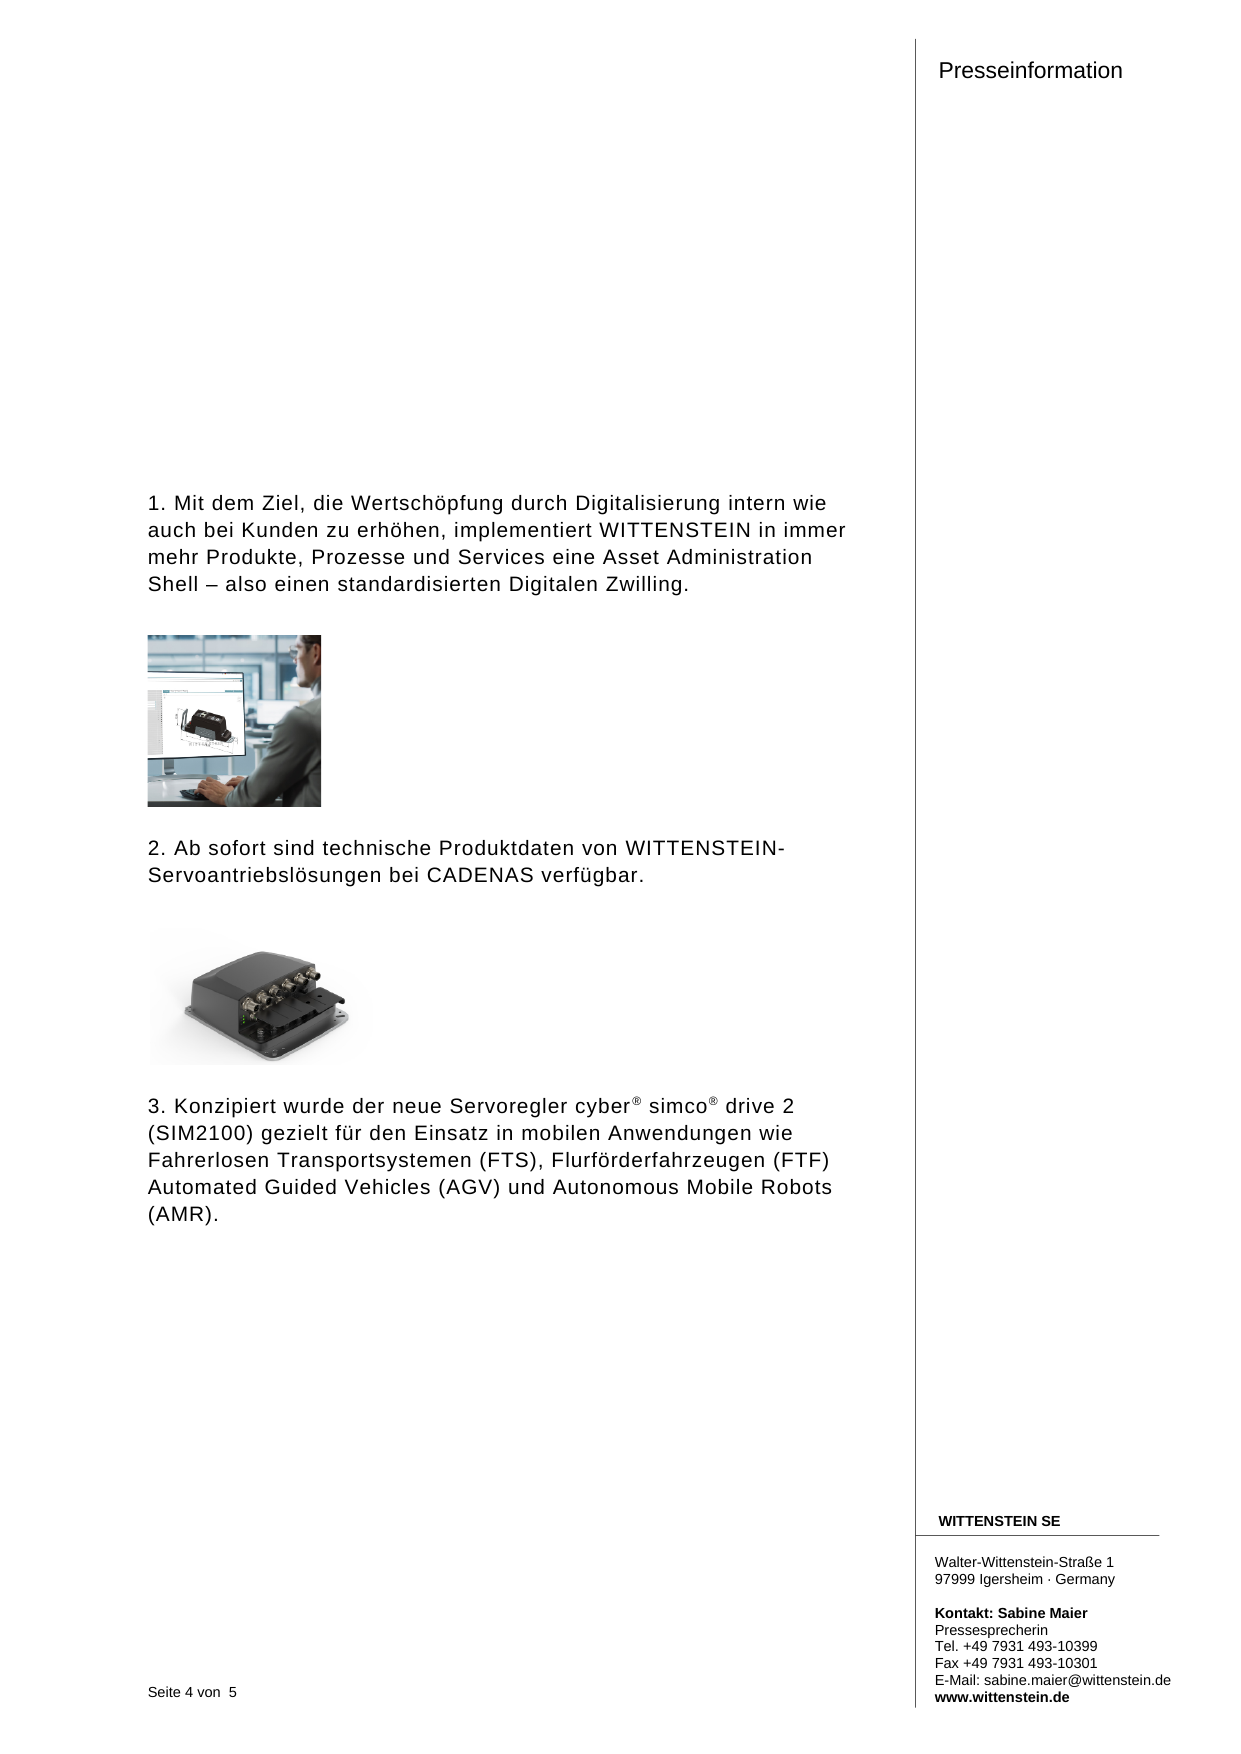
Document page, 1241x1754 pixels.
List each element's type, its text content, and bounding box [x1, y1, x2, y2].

picture [147, 635, 322, 807]
text 2. Ab sofort sind technische Produktdaten von WITTENSTEIN-Servoantriebslösungen bei CADENAS verfügbar. [148, 834, 856, 888]
picture [150, 928, 374, 1065]
text 3. Konzipiert wurde der neue Servoregler cyber® simco® drive 2 (SIM2100) gezielt für den Einsatz in mobilen Anwendungen wie Fahrerlosen Transportsystemen (FTS), Flurförderfahrzeugen (FTF) Automated Guided Vehicles (AGV) und Autonomous Mobile Robots (AMR). [148, 1092, 856, 1227]
text 1. Mit dem Ziel, die Wertschöpfung durch Digitalisierung intern wie auch bei Kunden zu erhöhen, implementiert WITTENSTEIN in immer mehr Produkte, Prozesse und Services eine Asset Administration Shell – also einen standardisierten Digitalen Zwilling. [148, 489, 856, 597]
